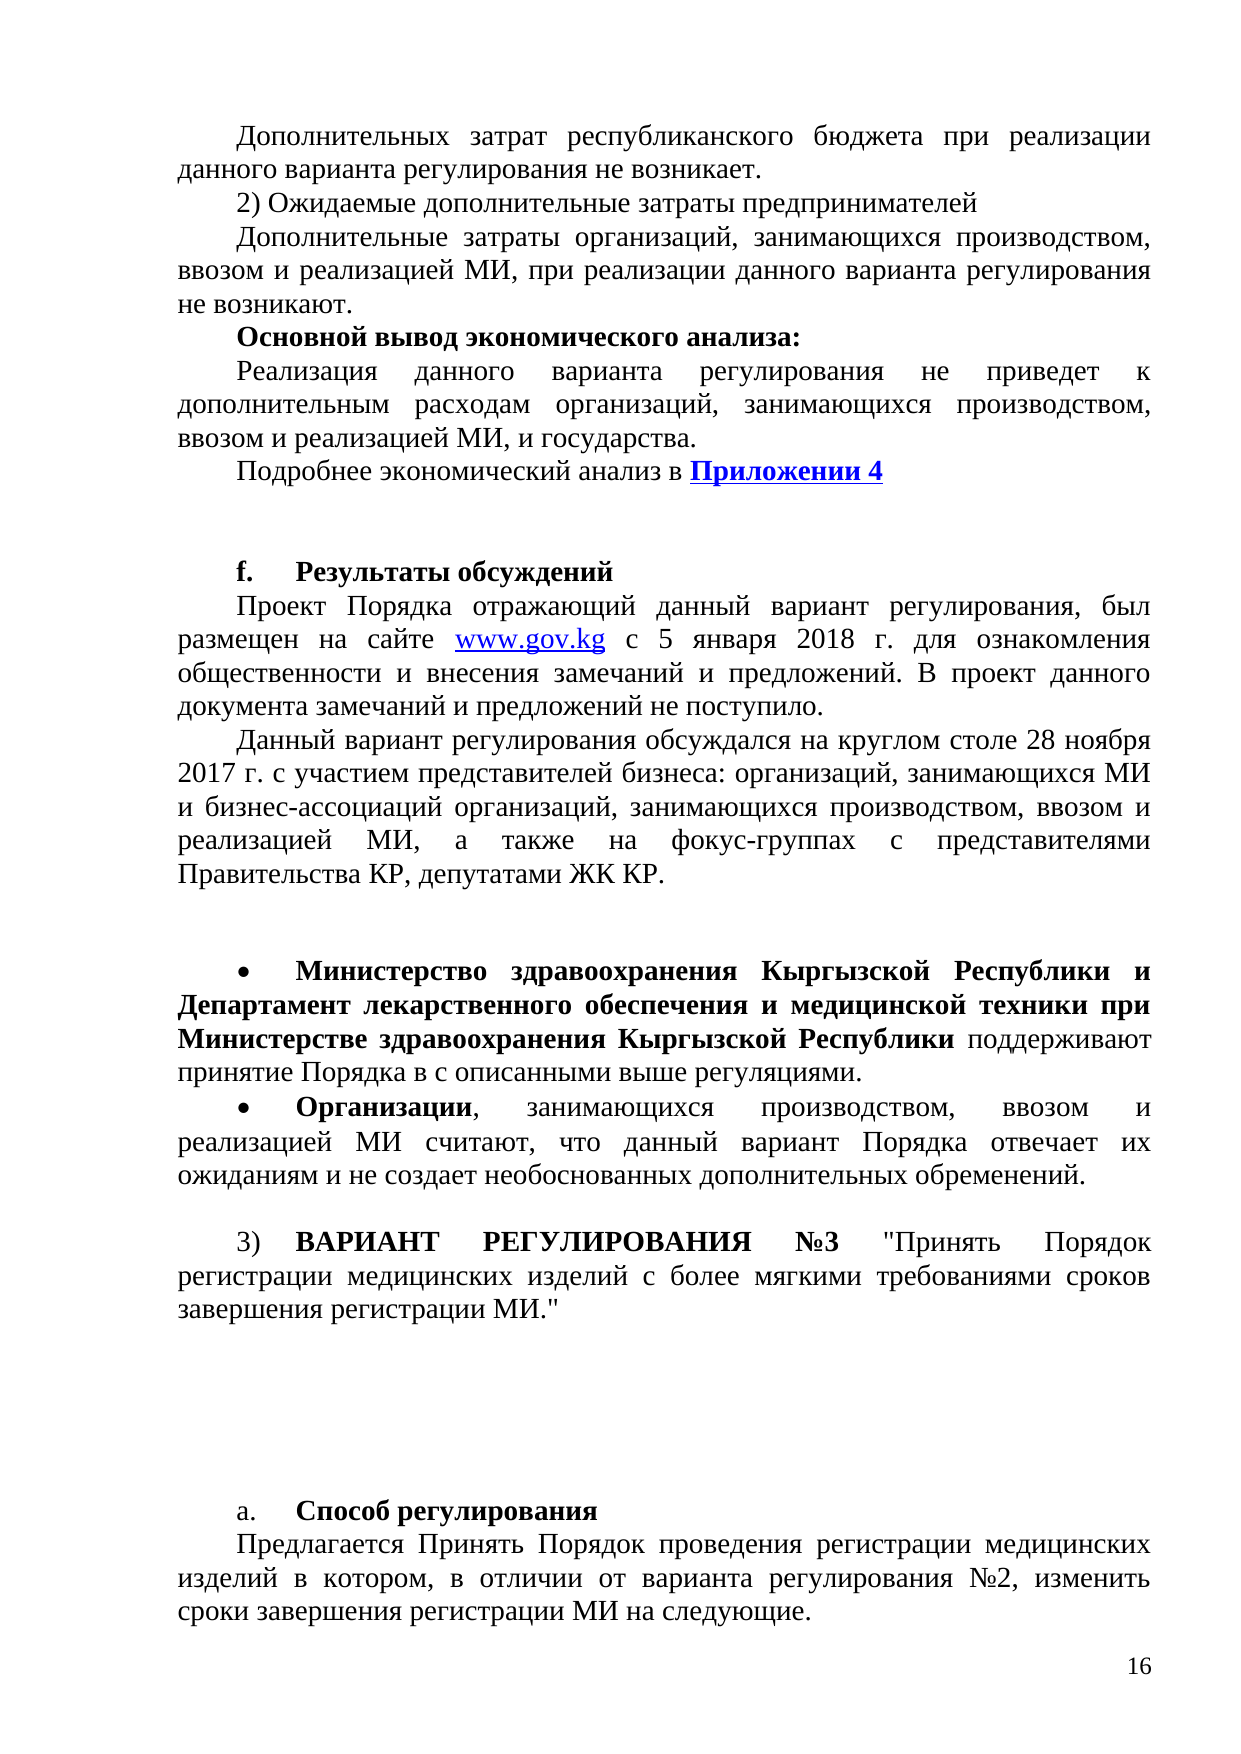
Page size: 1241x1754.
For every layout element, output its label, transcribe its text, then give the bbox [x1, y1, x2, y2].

text Предлагается Принять Порядок проведения регистрации медицинских изделий в котором, в отличии от варианта регулирования №2, изменить сроки завершения регистрации МИ на следующие. [177, 1526, 1152, 1627]
text Подробнее экономический анализ в Приложении 4 [177, 453, 1152, 487]
text 2) Ожидаемые дополнительные затраты предпринимателей [177, 185, 1152, 219]
list Реализация данного варианта регулирования не приведет к дополнительным расходам организаций, занимающихся производством, ввозом и реализацией МИ, и государства. [177, 353, 1152, 453]
list Организации, занимающихся производством, ввозом и реализацией МИ считают, что данный вариант Порядка отвечает их ожиданиям и не создает необоснованных дополнительных обременений. [177, 1088, 1152, 1191]
list Министерство здравоохранения Кыргызской Республики и Департамент лекарственного обеспечения и медицинской техники при Министерстве здравоохранения Кыргызской Республики поддерживают принятие Порядка в с описанными выше регуляциями. [177, 952, 1152, 1088]
text Основной вывод экономического анализа: [177, 319, 1152, 353]
subtitle Способ регулирования [177, 1493, 1152, 1526]
text Проект Порядка отражающий данный вариант регулирования, был размещен на сайте www.gov.kg с 5 января 2018 г. для ознакомления общественности и внесения замечаний и предложений. В проект данного документа замечаний и предложений не поступило. [177, 588, 1152, 722]
list ВАРИАНТ РЕГУЛИРОВАНИЯ №3 "Принять Порядок регистрации медицинских изделий с более мягкими требованиями сроков завершения регистрации МИ." [177, 1224, 1152, 1325]
text Данный вариант регулирования обсуждался на круглом столе 28 ноября 2017 г. с участием представителей бизнеса: организаций, занимающихся МИ и бизнес-ассоциаций организаций, занимающихся производством, ввозом и реализацией МИ, а также на фокус-группах с представителями Правительства КР, депутатами ЖК КР. [177, 722, 1152, 889]
text Дополнительных затрат республиканского бюджета при реализации данного варианта регулирования не возникает. [177, 118, 1152, 185]
subtitle Результаты обсуждений [177, 554, 1152, 588]
text Дополнительные затраты организаций, занимающихся производством, ввозом и реализацией МИ, при реализации данного варианта регулирования не возникают. [177, 219, 1152, 319]
